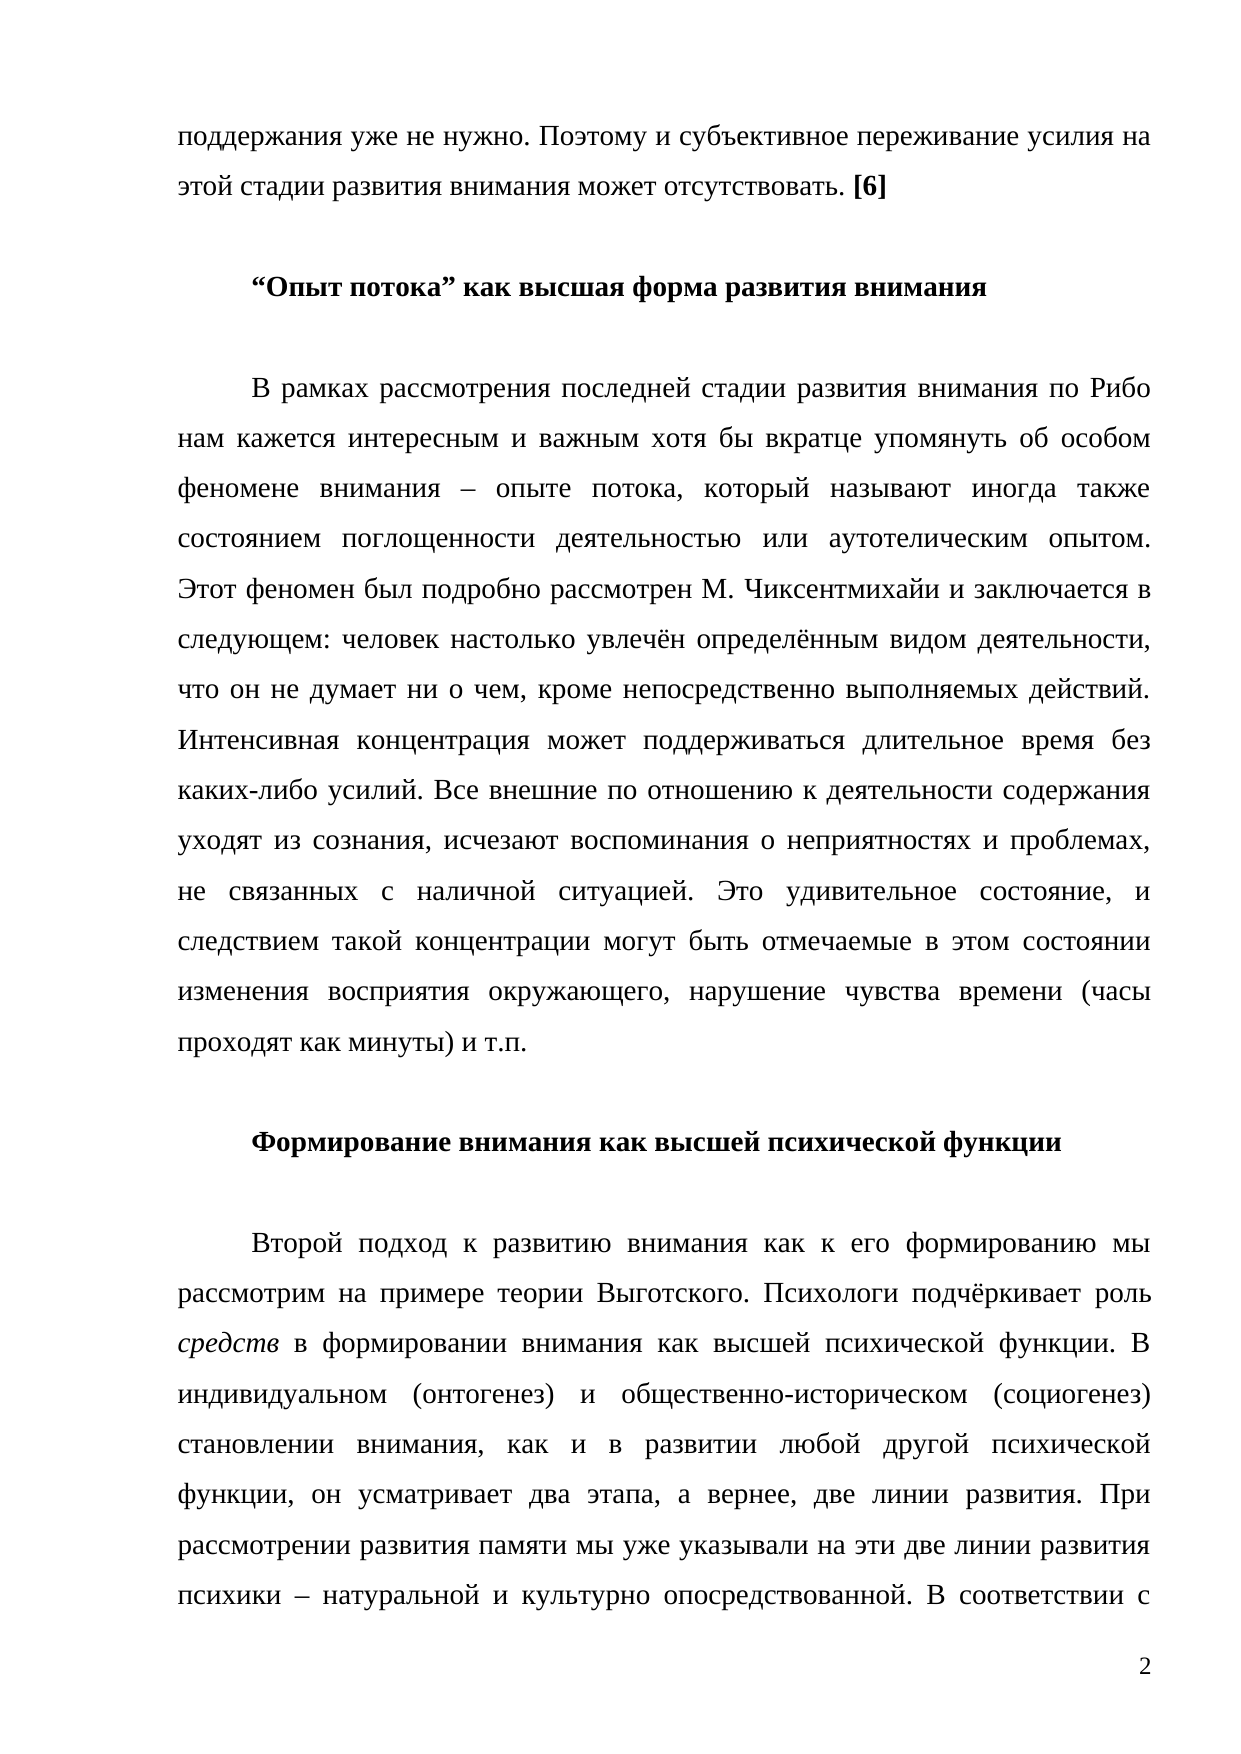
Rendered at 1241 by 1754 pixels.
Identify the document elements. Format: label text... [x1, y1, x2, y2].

text Формирование внимания как высшей психической функции [177, 1124, 1152, 1158]
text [177, 118, 1152, 202]
text “Опыт потока” как высшая форма развития внимания [177, 269, 1152, 303]
text В рамках рассмотрения последней стадии развития внимания по Рибо нам кажется интересным и важным хотя бы вкратце упомянуть об особом феномене внимания – опыте потока, который называют иногда также состоянием поглощенности деятельностью или аутотелическим опытом. Этот феномен был подробно рассмотрен М. Чиксентмихайи и заключается в следующем: человек настолько увлечён определённым видом деятельности, что он не думает ни о чем, кроме непосредственно выполняемых действий. Интенсивная концентрация может поддерживаться длительное время без каких-либо усилий. Все внешние по отношению к деятельности содержания уходят из сознания, исчезают воспоминания о неприятностях и проблемах, не связанных с наличной ситуацией. Это удивительное состояние, и следствием такой концентрации могут быть отмечаемые в этом состоянии изменения восприятия окружающего, нарушение чувства времени (часы проходят как минуты) и т.п. [177, 370, 1152, 1057]
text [177, 1225, 1152, 1611]
